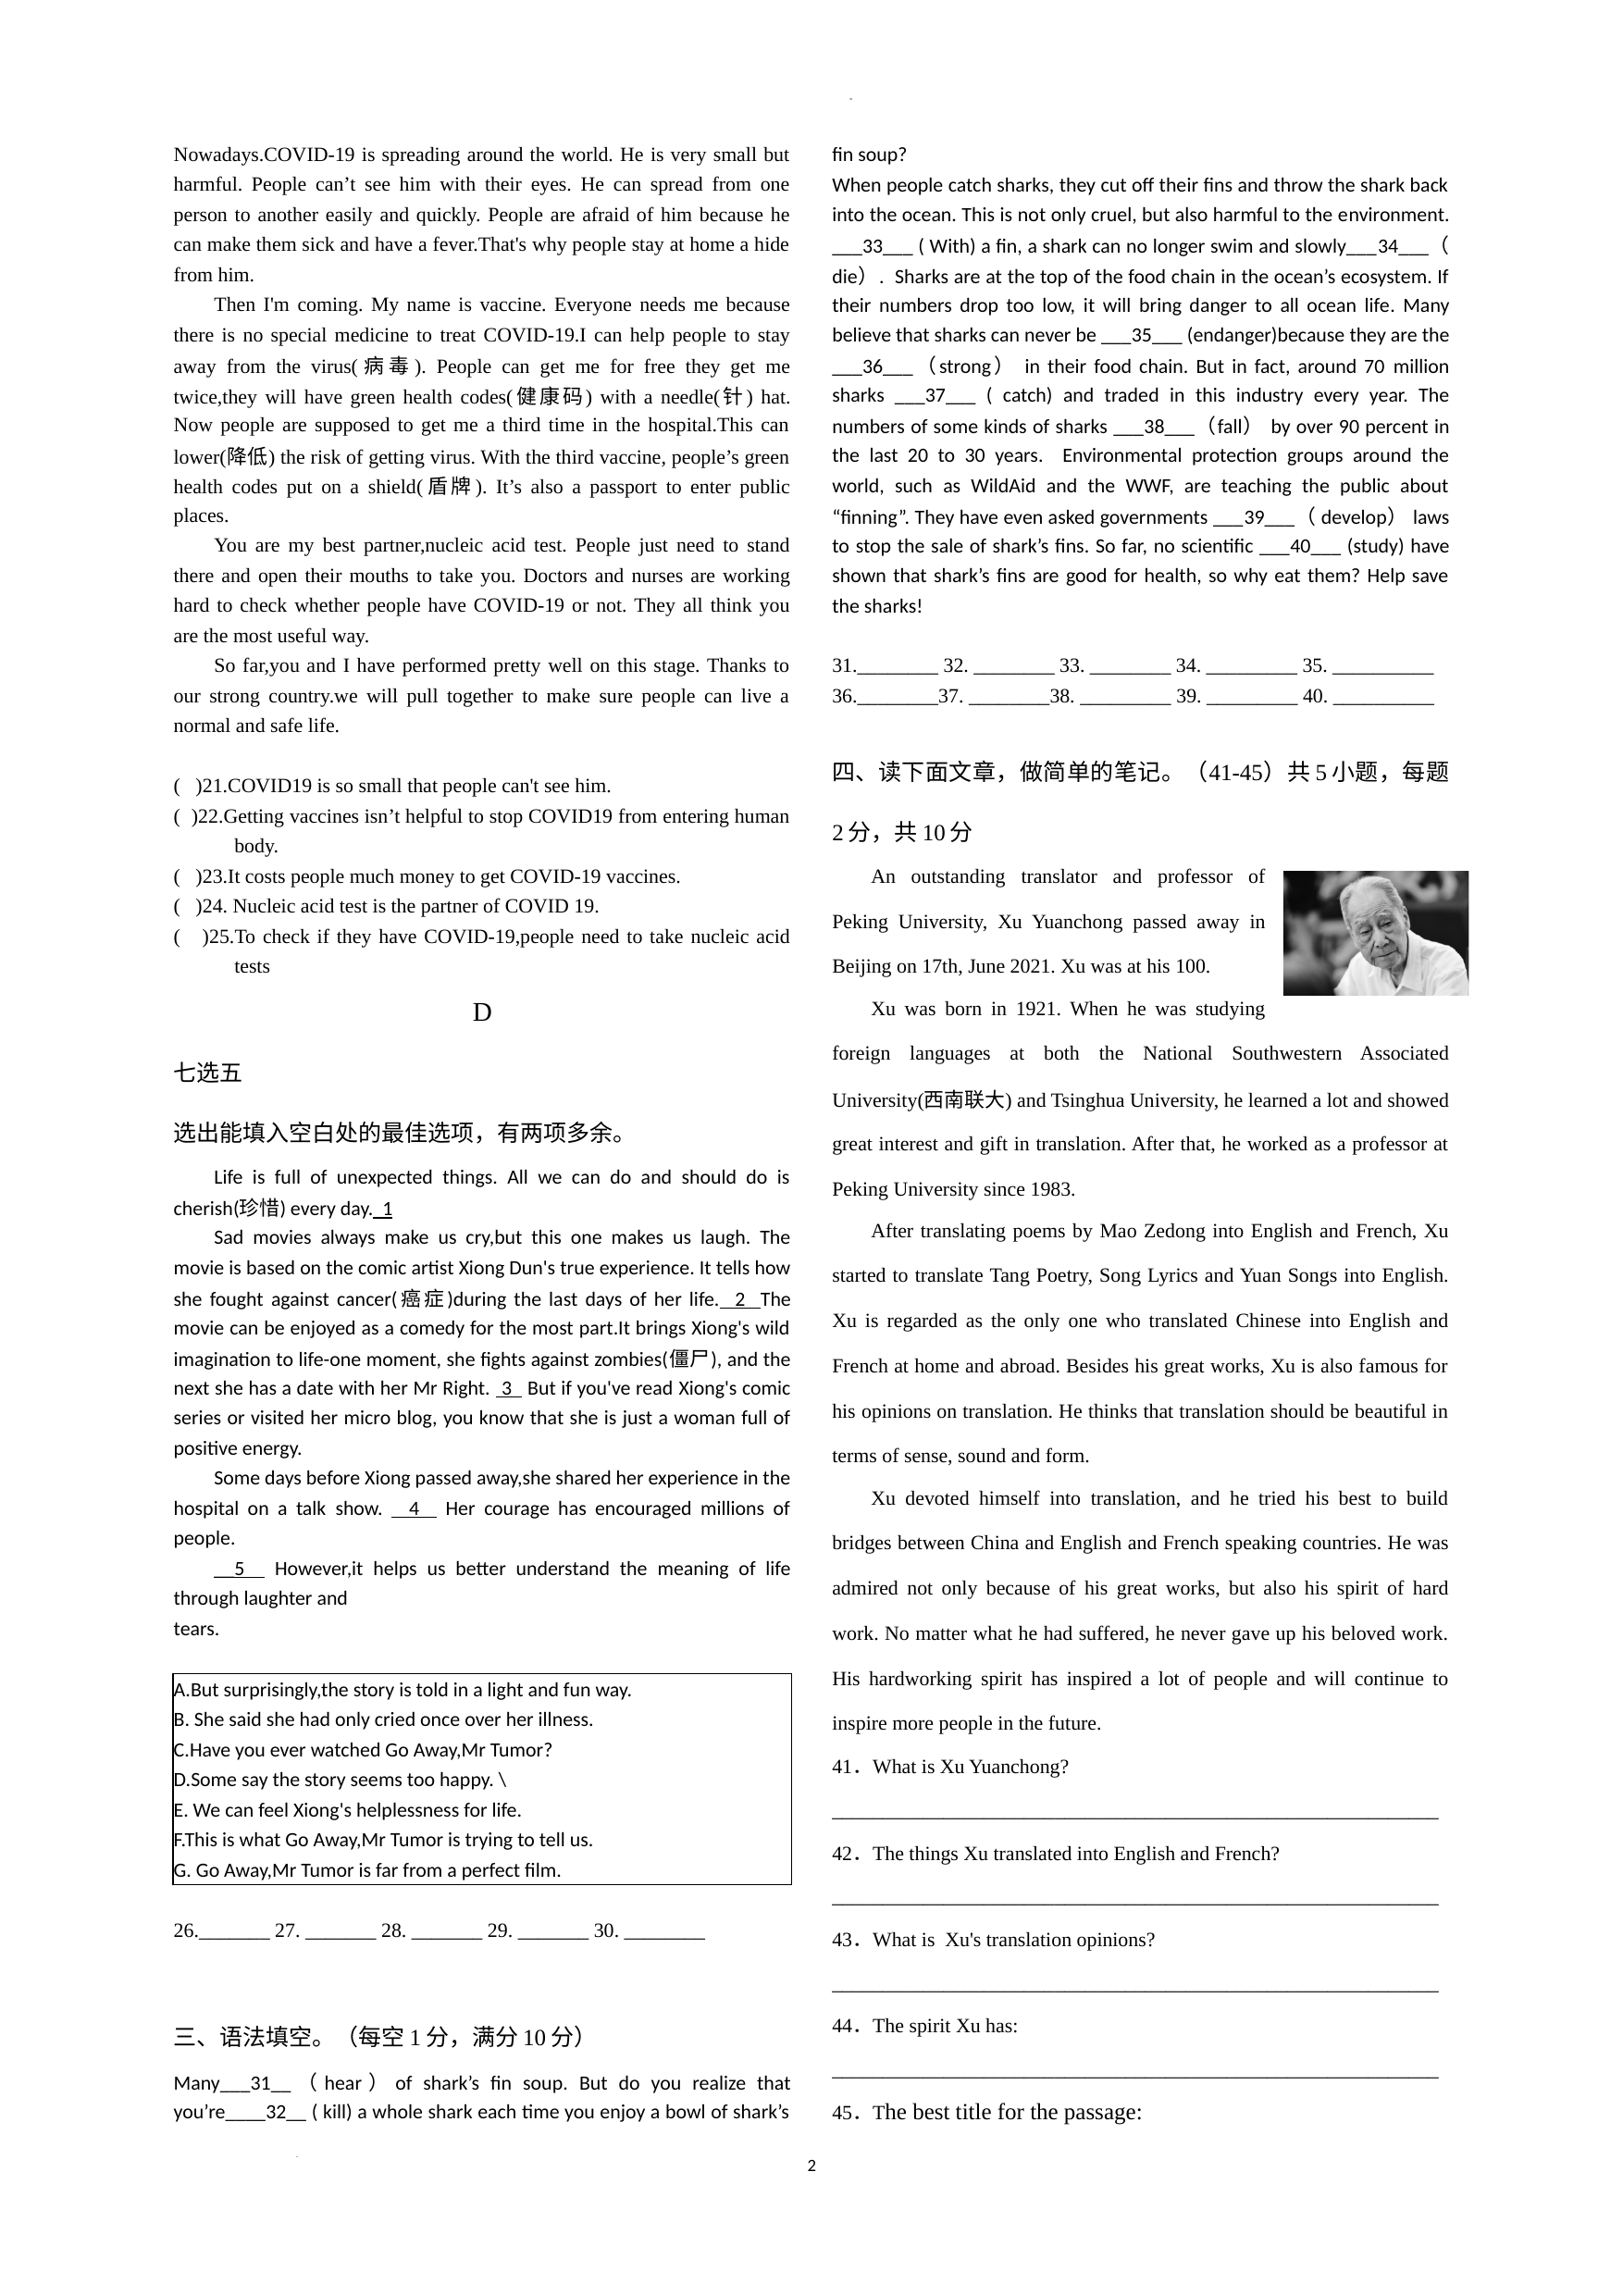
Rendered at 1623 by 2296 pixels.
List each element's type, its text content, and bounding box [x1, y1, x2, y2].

text 44．The spirit Xu has: [832, 2009, 1449, 2039]
text ( )23.It costs people much money to get COVID-19 vaccines. [173, 861, 791, 891]
list F.This is what Go Away,Mr Tumor is trying to tell us. [174, 1824, 791, 1854]
text tears. [173, 1613, 791, 1643]
text Nowadays.COVID-19 is spreading around the world. He is very small but harmful. People can’t see him with their eyes. He can spread from one person to another easily and quickly. People are afraid of him because he can make them sick and have a fever.That's why people stay at home a hide from him. [173, 139, 791, 290]
text __5 However,it helps us better understand the meaning of life through laughter and [173, 1553, 791, 1613]
text ( )24. Nucleic acid test is the partner of COVID 19. [173, 891, 791, 921]
text You are my best partner,nucleic acid test. People just need to stand there and open their mouths to take you. Doctors and nurses are working hard to check whether people have COVID-19 or not. They all think you are the most useful way. [173, 530, 791, 651]
text ____________________________________________________________ [832, 2054, 1449, 2084]
text 42．The things Xu translated into English and French? [832, 1836, 1449, 1867]
text Many___31__（hear）of shark’s fin soup. But do you realize that you’re____32__ ( kill) a whole shark each time you enjoy a bowl of shark’s fin soup? [832, 139, 1449, 169]
picture [1282, 871, 1469, 996]
text Some days before Xiong passed away,she shared her experience in the hospital on a talk show. 4 Her courage has encouraged millions of people. [173, 1462, 791, 1553]
text So far,you and I have performed pretty well on this stage. Thanks to our strong country.we will pull together to make sure people can live a normal and safe life. [173, 651, 791, 740]
text Life is full of unexpected things. All we can do and should do is cherish(珍惜) every day. 1 [173, 1161, 791, 1222]
text An outstanding translator and professor of Peking University, Xu Yuanchong passed away in Beijing on 17th, June 2021. Xu was at his 100. [832, 861, 1449, 981]
text 41．What is Xu Yuanchong? [832, 1750, 1449, 1780]
list G. Go Away,Mr Tumor is far from a perfect film. [174, 1854, 791, 1884]
list 26._______ 27. _______ 28. _______ 29. _______ 30. ________ [173, 1916, 791, 1945]
text Xu was born in 1921. When he was studying foreign languages at both the National Southwestern Associated University(西南联大) and Tsinghua University, he learned a lot and showed great interest and gift in translation. After that, he worked as a professor at Peking University since 1983. [832, 993, 1449, 1203]
text 43．What is Xu's translation opinions? [832, 1923, 1449, 1953]
list A.But surprisingly,the story is told in a light and fun way. [174, 1674, 791, 1704]
text 七选五 [173, 1041, 791, 1101]
text 36.________37. ________38. _________ 39. _________ 40. __________ [832, 680, 1449, 711]
text ____________________________________________________________ [832, 1880, 1449, 1911]
list 读下面文章，做简单的笔记。（41-45）共5小题，每题2分，共10分 [832, 740, 1449, 861]
text D [173, 981, 791, 1041]
list E. We can feel Xiong's helplessness for life. [174, 1794, 791, 1824]
list 语法填空。（每空1分，满分10分） [173, 2005, 791, 2066]
list B. She said she had only cried once over her illness. [174, 1704, 791, 1734]
text ( )25.To check if they have COVID-19,people need to take nucleic acid tests [173, 921, 791, 981]
text ____________________________________________________________ [832, 1794, 1449, 1825]
text Many___31__（hear）of shark’s fin soup. But do you realize that you’re____32__ ( kill) a whole shark each time you enjoy a bowl of shark’s fin soup? [173, 2066, 791, 2126]
text Then I'm coming. My name is vaccine. Everyone needs me because there is no special medicine to treat COVID-19.I can help people to stay away from the virus(病毒). People can get me for free they get me twice,they will have green health codes(健康码) with a needle(针) hat. Now people are supposed to get me a third time in the hospital.This can lower(降低) the risk of getting virus. With the third vaccine, people’s green health codes put on a shield(盾牌). It’s also a passport to enter public places. [173, 290, 791, 530]
text 选出能填入空白处的最佳选项，有两项多余。 [173, 1101, 791, 1161]
list C.Have you ever watched Go Away,Mr Tumor? [174, 1734, 791, 1764]
list D.Some say the story seems too happy. \ [174, 1764, 791, 1794]
text Xu devoted himself into translation, and he tried his best to build bridges between China and English and French speaking countries. He was admired not only because of his great works, but also his spirit of hard work. No matter what he had suffered, he never gave up his beloved work. His hard­working spirit has inspired a lot of people and will continue to inspire more people in the future. [832, 1483, 1449, 1738]
text ____________________________________________________________ [832, 1967, 1449, 1997]
text After translating poems by Mao Zedong into English and French, Xu started to translate Tang Poetry, Song Lyrics and Yuan Songs into English. Xu is regarded as the only one who translated Chinese into English and French at home and abroad. Besides his great works, Xu is also famous for his opinions on translation. He thinks that translation should be beautiful in terms of sense, sound and form. [832, 1215, 1449, 1471]
text Sad movies always make us cry,but this one makes us laugh. The movie is based on the comic artist Xiong Dun's true experience. It tells how she fought against cancer(癌症)during the last days of her life. 2 The movie can be enjoyed as a comedy for the most part.It brings Xiong's wild imagination to life-one moment, she fights against zombies(僵尸), and the next she has a date with her Mr Right. 3 But if you've read Xiong's comic series or visited her micro blog, you know that she is just a woman full of positive energy. [173, 1222, 791, 1462]
text ( )22.Getting vaccines isn’t helpful to stop COVID19 from entering human body. [173, 800, 791, 861]
text ( )21.COVID19 is so small that people can't see him. [173, 771, 791, 800]
text 31.________ 32. ________ 33. ________ 34. _________ 35. __________ [832, 651, 1449, 680]
text When people catch sharks, they cut off their fins and throw the shark back into the ocean. This is not only cruel, but also harmful to the environment. ___33___ ( With) a fin, a shark can no longer swim and slowly___34___（ die）. Sharks are at the top of the food chain in the ocean’s ecosystem. If their numbers drop too low, it will bring danger to all ocean life. Many believe that sharks can never be ___35___ (endanger)because they are the ___36___（strong） in their food chain. But in fact, around 70 million sharks ___37___ ( catch) and traded in this industry every year. The numbers of some kinds of sharks ___38___（fall） by over 90 percent in the last 20 to 30 years. Environmental protection groups around the world, such as WildAid and the WWF, are teaching the public about “finning”. They have even asked governments ___39___（ develop） laws to stop the sale of shark’s fins. So far, no scientific ___40___ (study) have shown that shark’s fins are good for health, so why eat them? Help save the sharks! [832, 169, 1449, 620]
text 45．The best title for the passage: [832, 2095, 1449, 2126]
